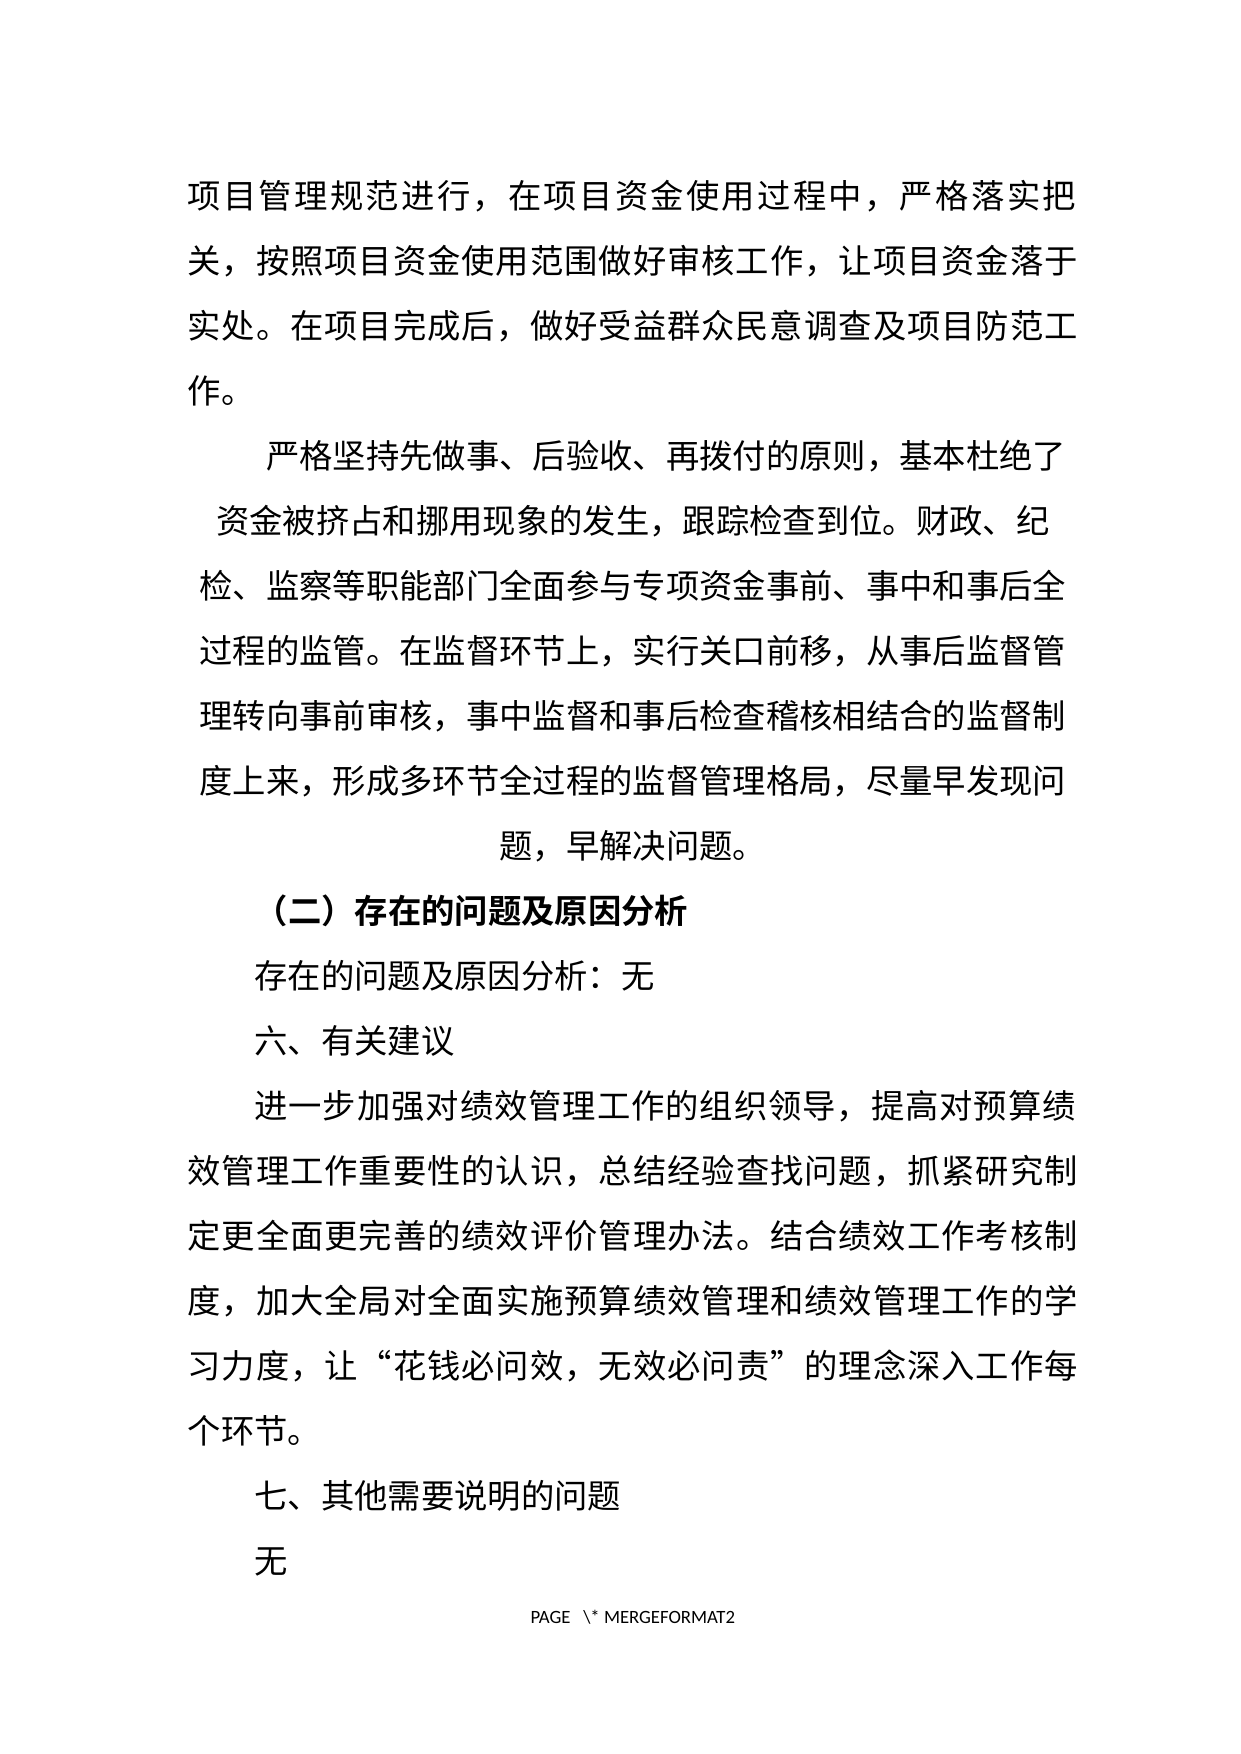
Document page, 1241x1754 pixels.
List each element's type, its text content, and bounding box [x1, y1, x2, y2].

list 无 [187, 1527, 1078, 1592]
list 存在的问题及原因分析 [187, 877, 1078, 942]
title 严格坚持先做事、后验收、再拨付的原则，基本杜绝了资金被挤占和挪用现象的发生，跟踪检查到位。财政、纪检、监察等职能部门全面参与专项资金事前、事中和事后全过程的监管。在监督环节上，实行关口前移，从事后监督管理转向事前审核，事中监督和事后检查稽核相结合的监督制度上来，形成多环节全过程的监督管理格局，尽量早发现问题，早解决问题。 [187, 422, 1078, 877]
list 有关建议 [187, 1007, 1078, 1072]
list 其他需要说明的问题 [187, 1462, 1078, 1527]
title 存在的问题及原因分析：无 [187, 942, 1078, 1007]
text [187, 162, 1078, 422]
list 进一步加强对绩效管理工作的组织领导，提高对预算绩效管理工作重要性的认识，总结经验查找问题，抓紧研究制定更全面更完善的绩效评价管理办法。结合绩效工作考核制度，加大全局对全面实施预算绩效管理和绩效管理工作的学习力度，让“花钱必问效，无效必问责”的理念深入工作每个环节。 [187, 1072, 1078, 1462]
